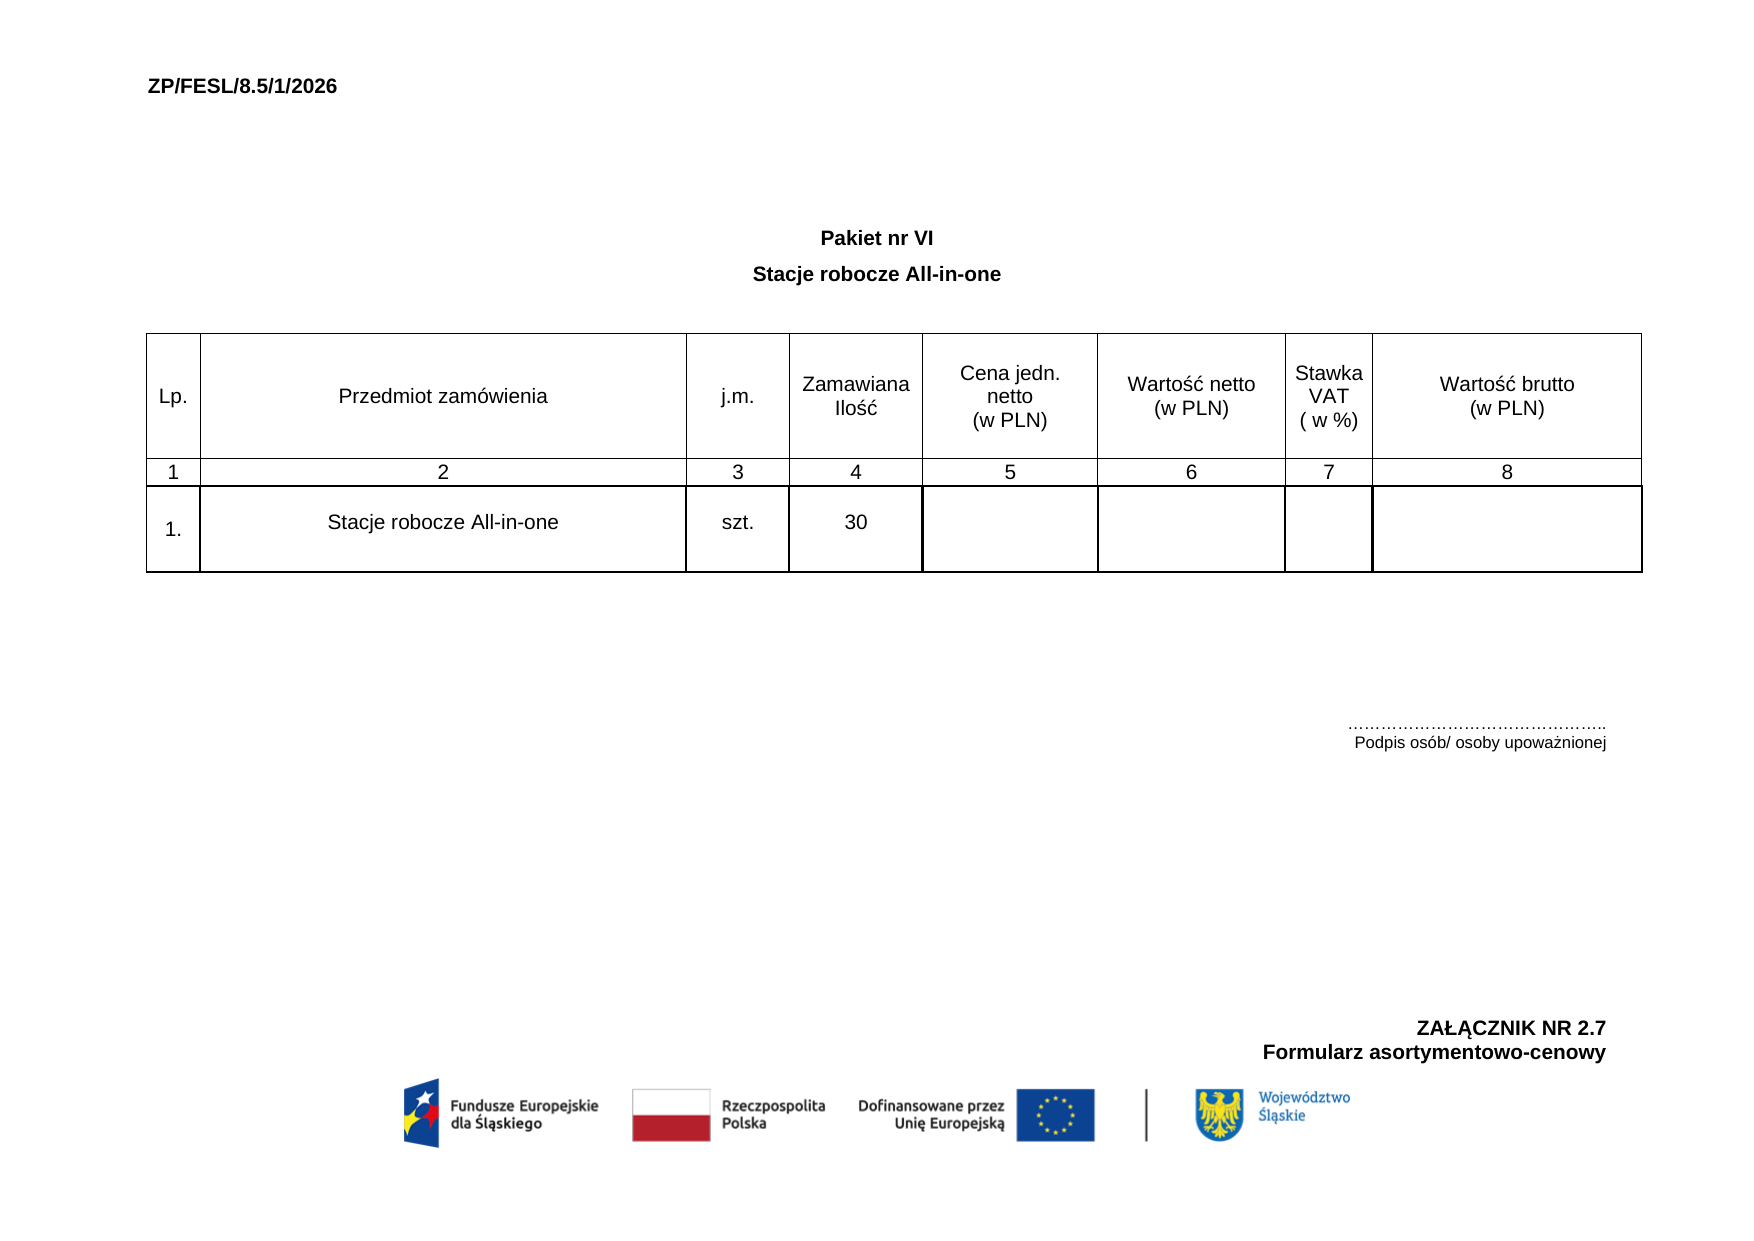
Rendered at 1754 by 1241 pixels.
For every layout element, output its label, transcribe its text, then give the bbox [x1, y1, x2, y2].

table_cell [924, 487, 1097, 571]
table_cell 30 [790, 487, 921, 571]
table_header Lp. [147, 334, 200, 458]
table_cell Stacje robocze All-in-one [201, 487, 685, 571]
table_header j.m. [687, 334, 789, 458]
text Stacje robocze All-in-one [148, 261, 1606, 285]
table_cell szt. [687, 487, 788, 571]
text Pakiet nr VI [148, 225, 1606, 249]
table_cell 2 [201, 459, 686, 485]
picture [404, 1078, 1350, 1148]
table_cell 7 [1286, 459, 1372, 485]
table_header Przedmiot zamówienia [201, 334, 686, 458]
table_cell [1374, 487, 1641, 571]
table_cell [1286, 487, 1371, 571]
table_cell 1 [147, 459, 200, 485]
text ZAŁĄCZNIK NR 2.7 [148, 1016, 1606, 1040]
text Podpis osób/ osoby upoważnionej [148, 733, 1606, 752]
table_header Wartość netto (w PLN) [1098, 334, 1285, 458]
table_header Zamawiana Ilość [790, 334, 922, 458]
table_cell [1099, 487, 1284, 571]
table_header Stawka VAT ( w %) [1286, 334, 1372, 458]
text Formularz asortymentowo-cenowy [148, 1040, 1606, 1064]
table_header Wartość brutto (w PLN) [1373, 334, 1641, 458]
table_cell 5 [923, 459, 1097, 485]
table_cell 1. [147, 487, 199, 571]
table_cell 8 [1373, 459, 1641, 485]
text ……………………………………….. [148, 714, 1606, 733]
table_cell 4 [790, 459, 922, 485]
table_cell 6 [1098, 459, 1285, 485]
table_header Cena jedn. netto (w PLN) [923, 334, 1097, 458]
table_cell 3 [687, 459, 789, 485]
